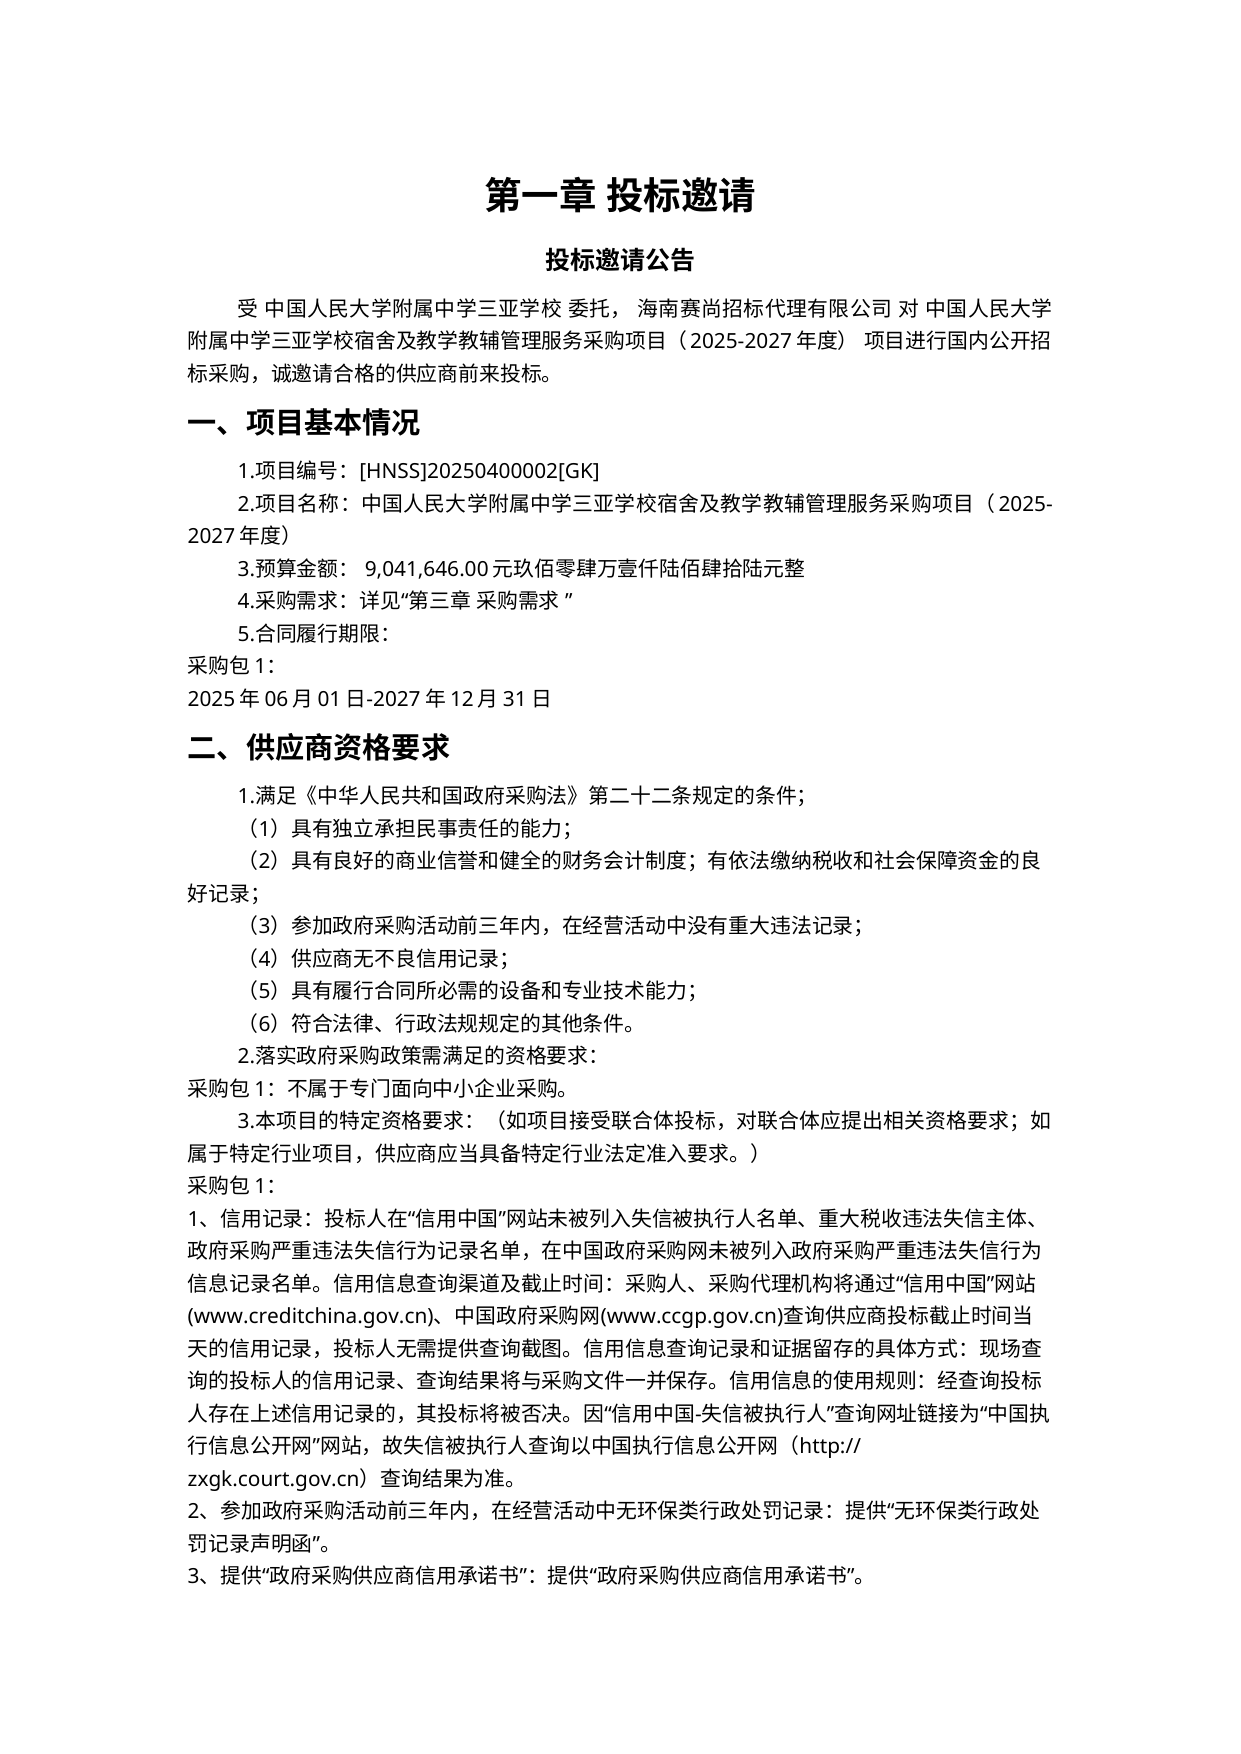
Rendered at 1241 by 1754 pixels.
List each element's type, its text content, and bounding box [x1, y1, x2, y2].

text 5.合同履行期限： [187, 617, 1053, 649]
text 二、供应商资格要求 [187, 714, 1053, 779]
text 1.项目编号：[HNSS]20250400002[GK] [187, 454, 1053, 487]
text （3）参加政府采购活动前三年内，在经营活动中没有重大违法记录； [187, 909, 1053, 942]
text 采购包1： [187, 649, 1053, 682]
text 2025年06月01日-2027年12月31日 [187, 682, 1053, 714]
text 受 中国人民大学附属中学三亚学校 委托， 海南赛尚招标代理有限公司 对 中国人民大学附属中学三亚学校宿舍及教学教辅管理服务采购项目（2025-2027年度） 项目进行国内公开招标采购，诚邀请合格的供应商前来投标。 [187, 292, 1053, 389]
text 3.本项目的特定资格要求：（如项目接受联合体投标，对联合体应提出相关资格要求；如属于特定行业项目，供应商应当具备特定行业法定准入要求。） [187, 1104, 1053, 1169]
text （1）具有独立承担民事责任的能力； [187, 812, 1053, 844]
text 2.项目名称：中国人民大学附属中学三亚学校宿舍及教学教辅管理服务采购项目（2025-2027年度） [187, 487, 1053, 552]
text （2）具有良好的商业信誉和健全的财务会计制度；有依法缴纳税收和社会保障资金的良好记录； [187, 844, 1053, 909]
text 一、项目基本情况 [187, 389, 1053, 454]
text 1.满足《中华人民共和国政府采购法》第二十二条规定的条件； [187, 779, 1053, 812]
text 2.落实政府采购政策需满足的资格要求： [187, 1039, 1053, 1072]
text 第一章 投标邀请 [187, 162, 1053, 227]
text 采购包1： [187, 1169, 1053, 1202]
text 3、提供“政府采购供应商信用承诺书”：提供“政府采购供应商信用承诺书”。 [187, 1559, 1053, 1592]
text 4.采购需求：详见“第三章 采购需求 ” [187, 584, 1053, 617]
text 2、参加政府采购活动前三年内，在经营活动中无环保类行政处罚记录：提供“无环保类行政处罚记录声明函”。 [187, 1494, 1053, 1559]
text 投标邀请公告 [187, 227, 1053, 292]
text （4）供应商无不良信用记录； [187, 942, 1053, 974]
text （6）符合法律、行政法规规定的其他条件。 [187, 1007, 1053, 1039]
text 采购包1：不属于专门面向中小企业采购。 [187, 1072, 1053, 1104]
text 1、信用记录：投标人在“信用中国”网站未被列入失信被执行人名单、重大税收违法失信主体、政府采购严重违法失信行为记录名单，在中国政府采购网未被列入政府采购严重违法失信行为信息记录名单。信用信息查询渠道及截止时间：采购人、采购代理机构将通过“信用中国”网站(www.creditchina.gov.cn)、中国政府采购网(www.ccgp.gov.cn)查询供应商投标截止时间当天的信用记录，投标人无需提供查询截图。信用信息查询记录和证据留存的具体方式：现场查询的投标人的信用记录、查询结果将与采购文件一并保存。信用信息的使用规则：经查询投标人存在上述信用记录的，其投标将被否决。因“信用中国-失信被执行人”查询网址链接为“中国执行信息公开网”网站，故失信被执行人查询以中国执行信息公开网（http://zxgk.court.gov.cn）查询结果为准。 [187, 1202, 1053, 1494]
text 3.预算金额： 9,041,646.00元玖佰零肆万壹仟陆佰肆拾陆元整 [187, 552, 1053, 584]
text （5）具有履行合同所必需的设备和专业技术能力； [187, 974, 1053, 1007]
